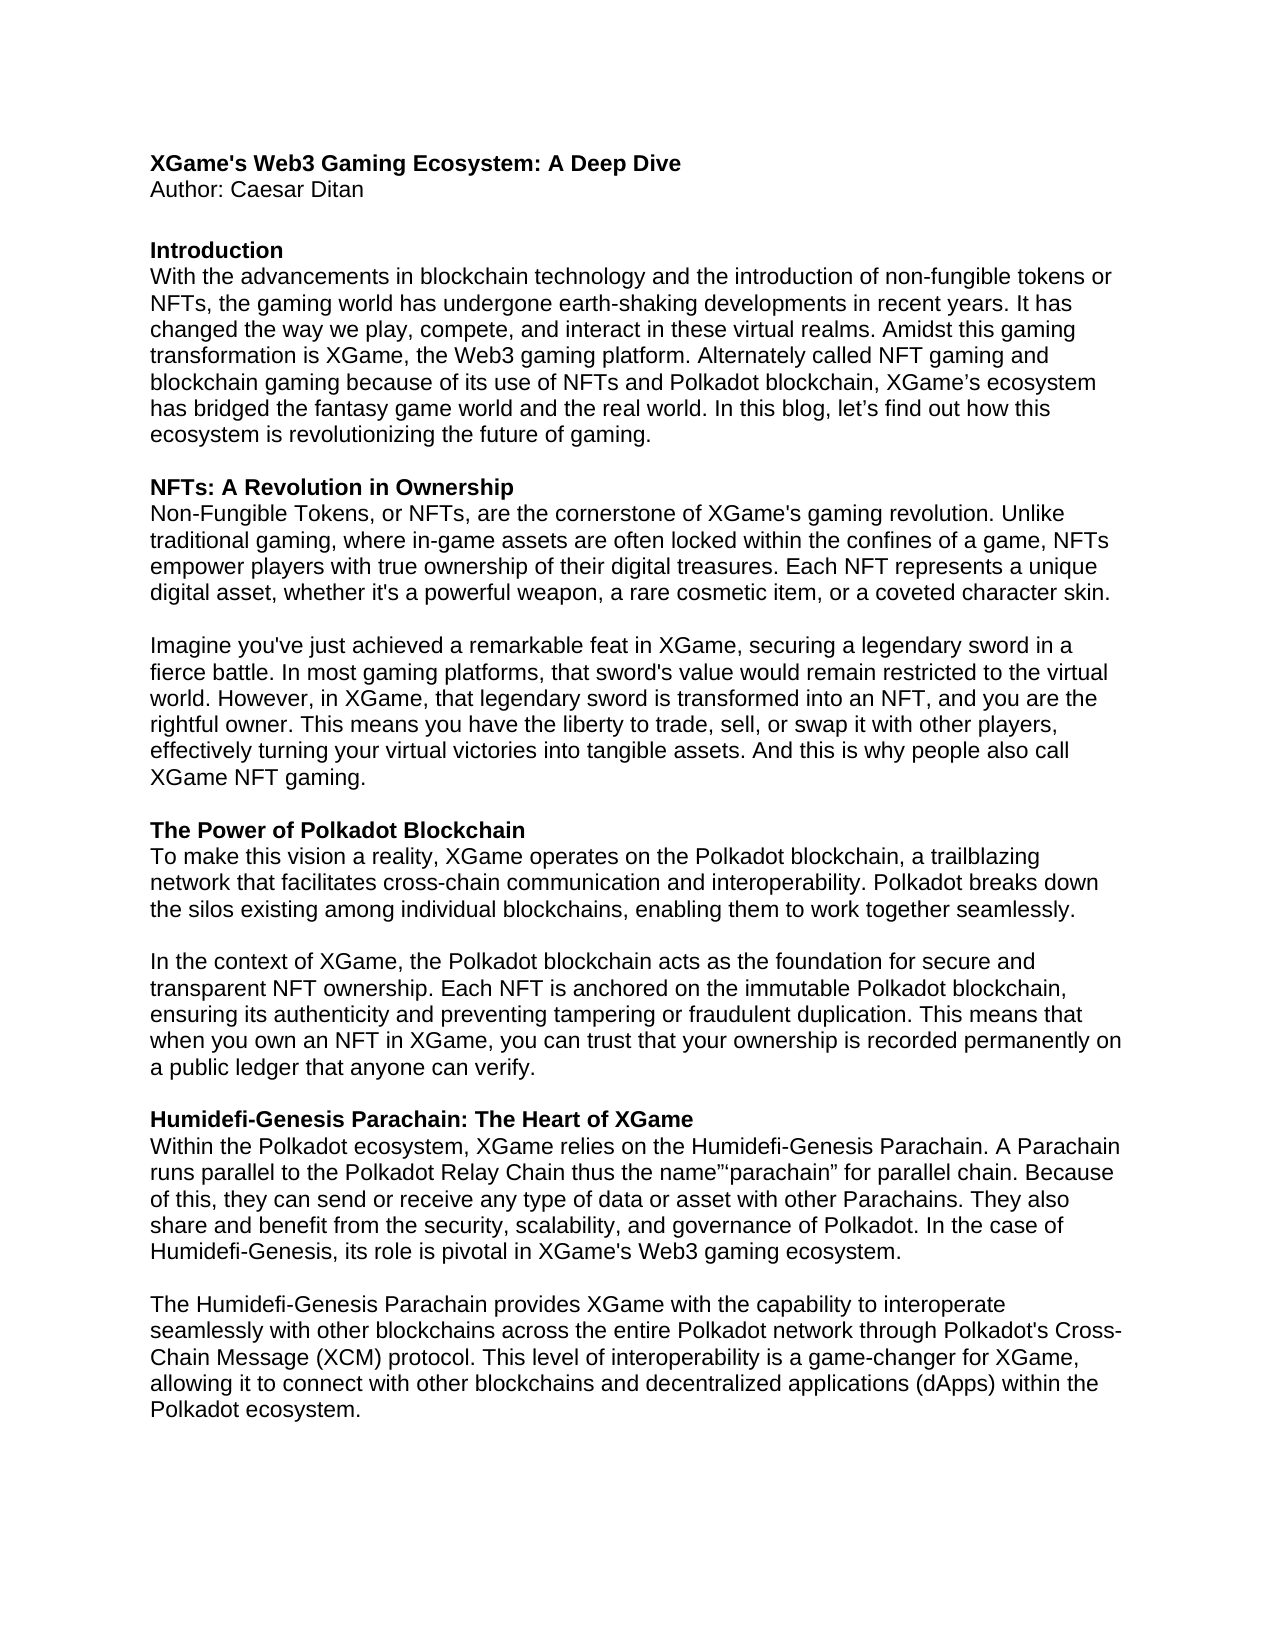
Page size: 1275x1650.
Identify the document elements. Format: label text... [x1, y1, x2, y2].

text Non-Fungible Tokens, or NFTs, are the cornerstone of XGame's gaming revolution. Unlike traditional gaming, where in-game assets are often locked within the confines of a game, NFTs empower players with true ownership of their digital treasures. Each NFT represents a unique digital asset, whether it's a powerful weapon, a rare cosmetic item, or a coveted character skin. [150, 500, 1125, 606]
text With the advancements in blockchain technology and the introduction of non-fungible tokens or NFTs, the gaming world has undergone earth-shaking developments in recent years. It has changed the way we play, compete, and interact in these virtual realms. Amidst this gaming transformation is XGame, the Web3 gaming platform. Alternately called NFT gaming and blockchain gaming because of its use of NFTs and Polkadot blockchain, XGame’s ecosystem has bridged the fantasy game world and the real world. In this blog, let’s find out how this ecosystem is revolutionizing the future of gaming. [150, 263, 1125, 448]
text Within the Polkadot ecosystem, XGame relies on the Humidefi-Genesis Parachain. A Parachain runs parallel to the Polkadot Relay Chain thus the name”‘parachain” for parallel chain. Because of this, they can send or receive any type of data or asset with other Parachains. They also share and benefit from the security, scalability, and governance of Polkadot. In the case of Humidefi-Genesis, its role is pivotal in XGame's Web3 gaming ecosystem. [150, 1133, 1125, 1264]
text In the context of XGame, the Polkadot blockchain acts as the foundation for secure and transparent NFT ownership. Each NFT is anchored on the immutable Polkadot blockchain, ensuring its authenticity and preventing tampering or fraudulent duplication. This means that when you own an NFT in XGame, you can trust that your ownership is recorded permanently on a public ledger that anyone can verify. [150, 948, 1125, 1080]
text The Humidefi-Genesis Parachain provides XGame with the capability to interoperate seamlessly with other blockchains across the entire Polkadot network through Polkadot's Cross-Chain Message (XCM) protocol. This level of interoperability is a game-changer for XGame, allowing it to connect with other blockchains and decentralized applications (dApps) within the Polkadot ecosystem. [150, 1291, 1125, 1423]
text The Power of Polkadot Blockchain [150, 817, 1125, 843]
text Imagine you've just achieved a remarkable feat in XGame, securing a legendary sword in a fierce battle. In most gaming platforms, that sword's value would remain restricted to the virtual world. However, in XGame, that legendary sword is transformed into an NFT, and you are the rightful owner. This means you have the liberty to trade, sell, or swap it with other players, effectively turning your virtual victories into tangible assets. And this is why people also call XGame NFT gaming. [150, 632, 1125, 790]
text Introduction [150, 237, 1125, 263]
text To make this vision a reality, XGame operates on the Polkadot blockchain, a trailblazing network that facilitates cross-chain communication and interoperability. Polkadot breaks down the silos existing among individual blockchains, enabling them to work together seamlessly. [150, 843, 1125, 922]
text Humidefi-Genesis Parachain: The Heart of XGame [150, 1106, 1125, 1133]
text XGame's Web3 Gaming Ecosystem: A Deep Dive [150, 150, 1125, 176]
text NFTs: A Revolution in Ownership [150, 474, 1125, 500]
text Author: Caesar Ditan [150, 176, 1125, 203]
